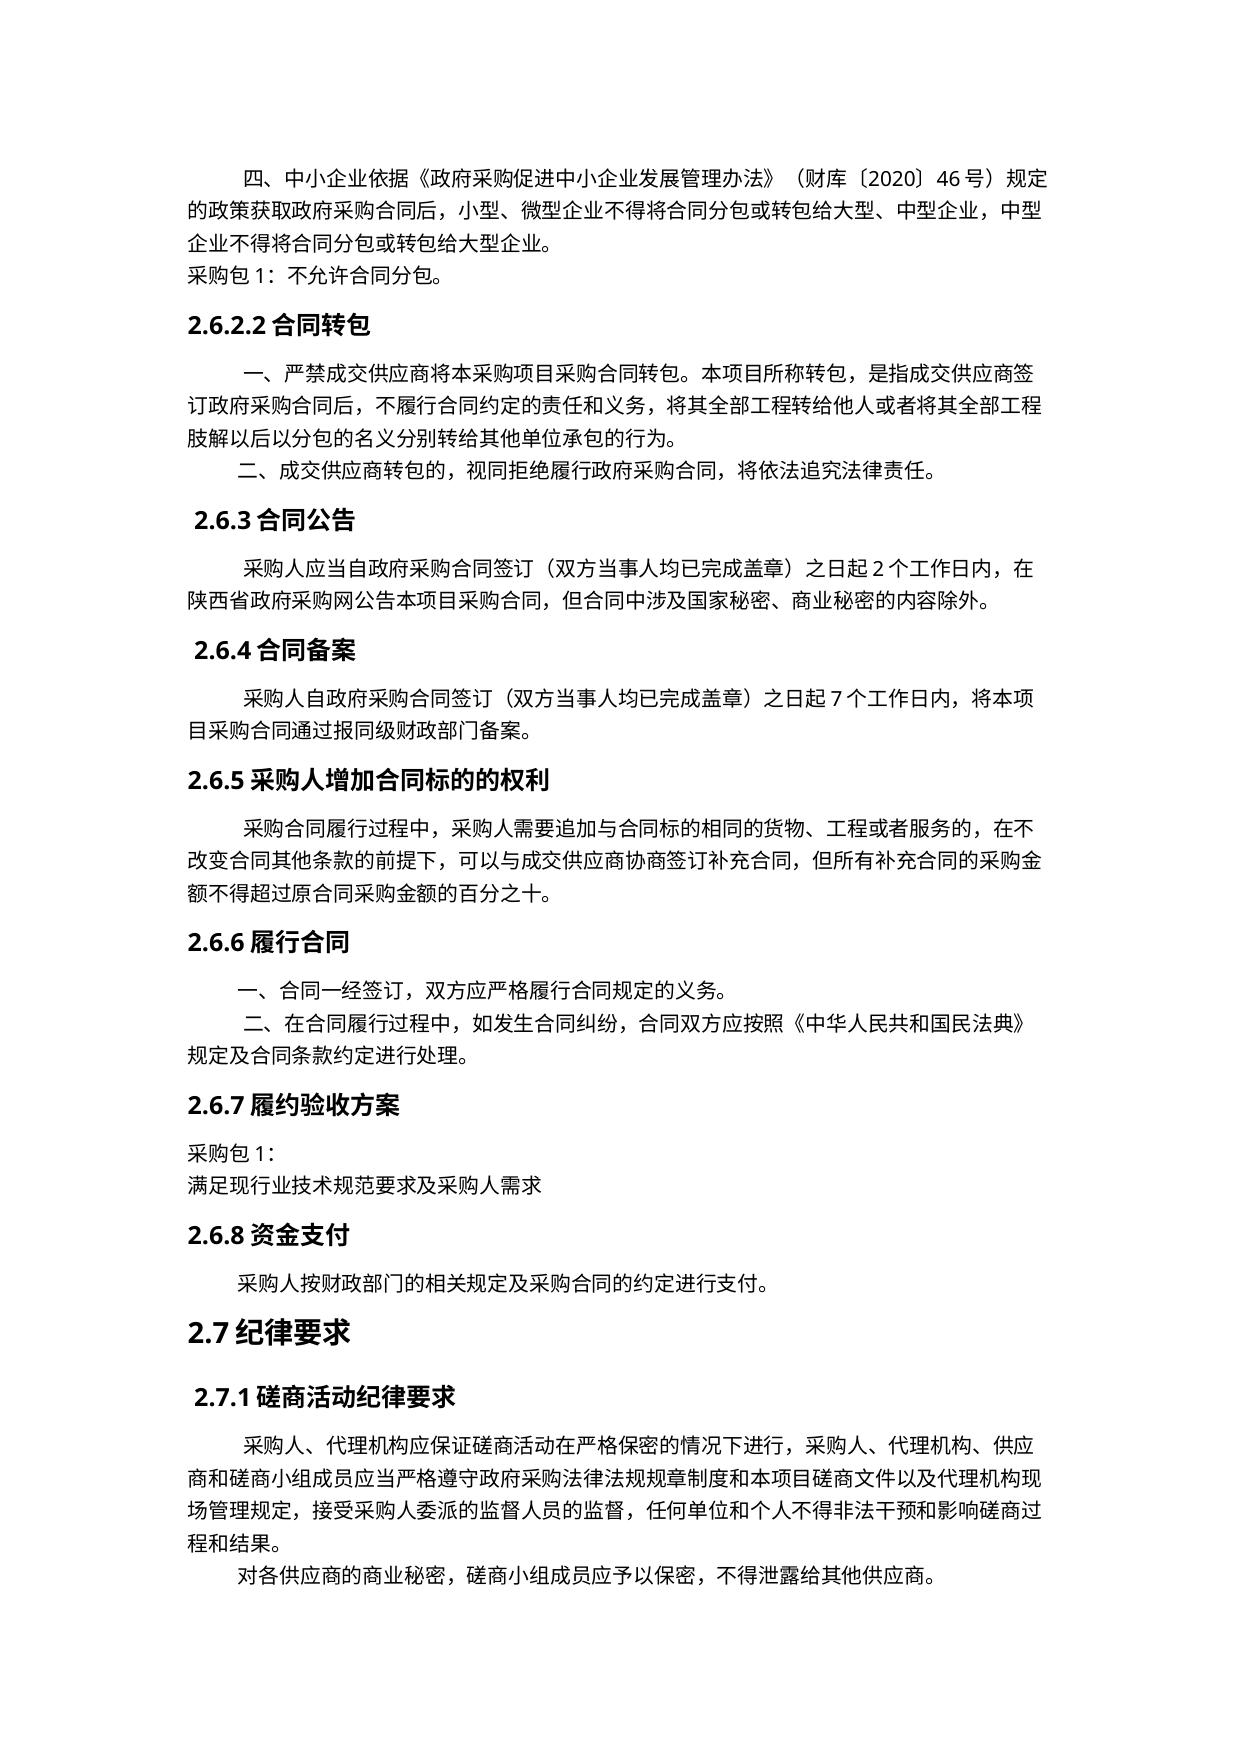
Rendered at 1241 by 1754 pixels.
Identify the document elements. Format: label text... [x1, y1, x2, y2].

text 四、中小企业依据《政府采购促进中小企业发展管理办法》（财库〔2020〕46号）规定的政策获取政府采购合同后，小型、微型企业不得将合同分包或转包给大型、中型企业，中型企业不得将合同分包或转包给大型企业。 [187, 162, 1053, 259]
text 采购人应当自政府采购合同签订（双方当事人均已完成盖章）之日起2个工作日内，在陕西省政府采购网公告本项目采购合同，但合同中涉及国家秘密、商业秘密的内容除外。 [187, 552, 1053, 617]
text 二、成交供应商转包的，视同拒绝履行政府采购合同，将依法追究法律责任。 [187, 454, 1053, 487]
text 2.6.4合同备案 [187, 617, 1053, 682]
text 采购包1：不允许合同分包。 [187, 259, 1053, 292]
text 采购人、代理机构应保证磋商活动在严格保密的情况下进行，采购人、代理机构、供应商和磋商小组成员应当严格遵守政府采购法律法规规章制度和本项目磋商文件以及代理机构现场管理规定，接受采购人委派的监督人员的监督，任何单位和个人不得非法干预和影响磋商过程和结果。 [187, 1429, 1053, 1559]
text 2.6.5采购人增加合同标的的权利 [187, 747, 1053, 812]
text 一、严禁成交供应商将本采购项目采购合同转包。本项目所称转包，是指成交供应商签订政府采购合同后，不履行合同约定的责任和义务，将其全部工程转给他人或者将其全部工程肢解以后以分包的名义分别转给其他单位承包的行为。 [187, 357, 1053, 454]
text 2.6.7履约验收方案 [187, 1072, 1053, 1137]
text 2.6.3合同公告 [187, 487, 1053, 552]
text 采购人自政府采购合同签订（双方当事人均已完成盖章）之日起7个工作日内，将本项目采购合同通过报同级财政部门备案。 [187, 682, 1053, 747]
text 2.6.6履行合同 [187, 909, 1053, 974]
text 2.7.1磋商活动纪律要求 [187, 1364, 1053, 1429]
text 采购合同履行过程中，采购人需要追加与合同标的相同的货物、工程或者服务的，在不改变合同其他条款的前提下，可以与成交供应商协商签订补充合同，但所有补充合同的采购金额不得超过原合同采购金额的百分之十。 [187, 812, 1053, 909]
text 2.7纪律要求 [187, 1299, 1053, 1364]
text 对各供应商的商业秘密，磋商小组成员应予以保密，不得泄露给其他供应商。 [187, 1559, 1053, 1592]
text 一、合同一经签订，双方应严格履行合同规定的义务。 [187, 974, 1053, 1007]
text 采购包1： [187, 1137, 1053, 1169]
text 二、在合同履行过程中，如发生合同纠纷，合同双方应按照《中华人民共和国民法典》规定及合同条款约定进行处理。 [187, 1007, 1053, 1072]
text 采购人按财政部门的相关规定及采购合同的约定进行支付。 [187, 1267, 1053, 1299]
text 满足现行业技术规范要求及采购人需求 [187, 1169, 1053, 1202]
text 2.6.8资金支付 [187, 1202, 1053, 1267]
text 2.6.2.2合同转包 [187, 292, 1053, 357]
